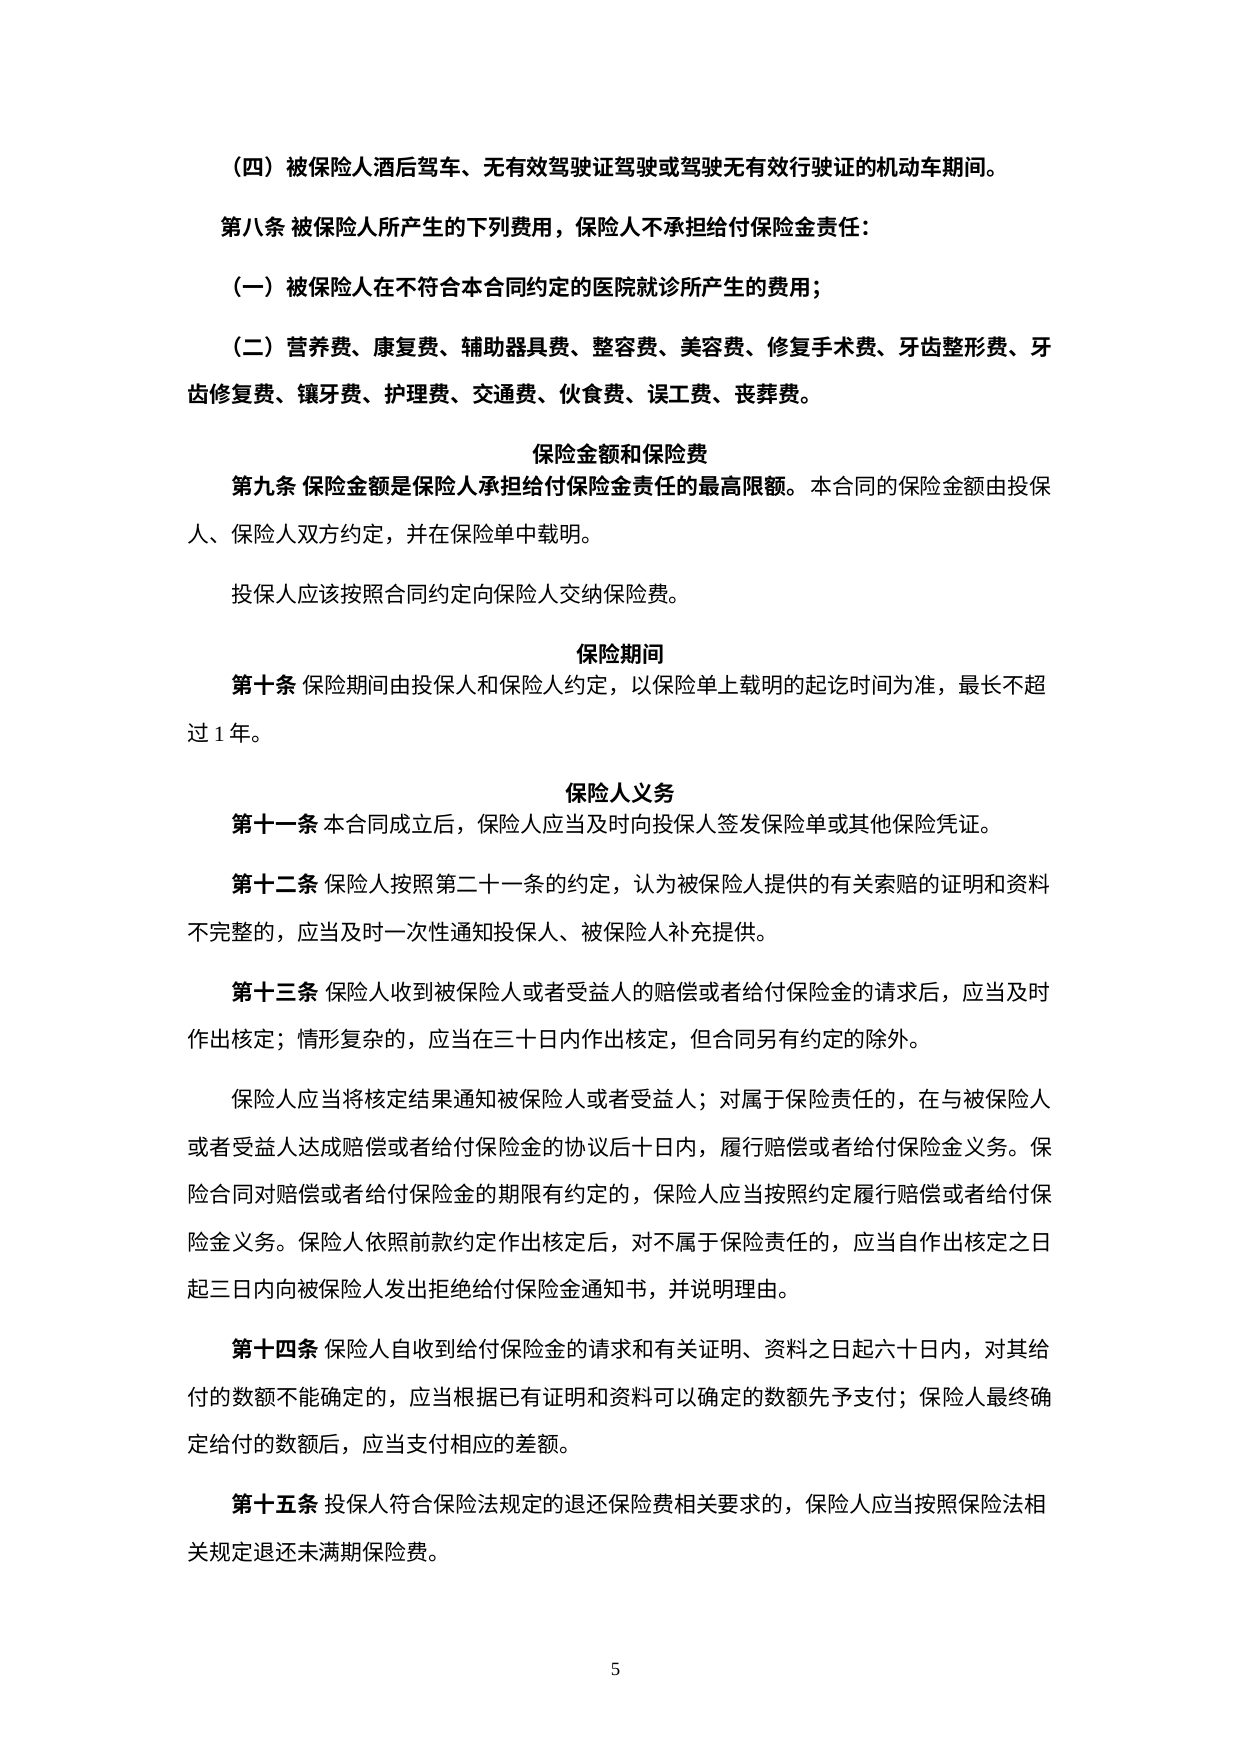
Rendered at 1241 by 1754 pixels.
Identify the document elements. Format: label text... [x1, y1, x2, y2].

text （四）被保险人酒后驾车、无有效驾驶证驾驶或驾驶无有效行驶证的机动车期间。 [187, 150, 1053, 182]
text 保险金额和保险费 [187, 437, 1053, 469]
text 保险人应当将核定结果通知被保险人或者受益人；对属于保险责任的，在与被保险人或者受益人达成赔偿或者给付保险金的协议后十日内，履行赔偿或者给付保险金义务。保险合同对赔偿或者给付保险金的期限有约定的，保险人应当按照约定履行赔偿或者给付保险金义务。保险人依照前款约定作出核定后，对不属于保险责任的，应当自作出核定之日起三日内向被保险人发出拒绝给付保险金通知书，并说明理由。 [187, 1082, 1053, 1304]
text 第九条 保险金额是保险人承担给付保险金责任的最高限额。本合同的保险金额由投保人、保险人双方约定，并在保险单中载明。 [187, 469, 1053, 548]
text 第十条 保险期间由投保人和保险人约定，以保险单上载明的起讫时间为准，最长不超过1年。 [187, 668, 1053, 747]
text 第十三条 保险人收到被保险人或者受益人的赔偿或者给付保险金的请求后，应当及时作出核定；情形复杂的，应当在三十日内作出核定，但合同另有约定的除外。 [187, 975, 1053, 1054]
text 投保人应该按照合同约定向保险人交纳保险费。 [187, 577, 1053, 608]
text 第十二条 保险人按照第二十一条的约定，认为被保险人提供的有关索赔的证明和资料不完整的，应当及时一次性通知投保人、被保险人补充提供。 [187, 867, 1053, 947]
text 第八条 被保险人所产生的下列费用，保险人不承担给付保险金责任： [187, 210, 1053, 242]
text （一）被保险人在不符合本合同约定的医院就诊所产生的费用； [187, 270, 1053, 302]
text 保险人义务 [187, 776, 1053, 807]
text 第十四条 保险人自收到给付保险金的请求和有关证明、资料之日起六十日内，对其给付的数额不能确定的，应当根据已有证明和资料可以确定的数额先予支付；保险人最终确定给付的数额后，应当支付相应的差额。 [187, 1332, 1053, 1459]
text 第十五条 投保人符合保险法规定的退还保险费相关要求的，保险人应当按照保险法相关规定退还未满期保险费。 [187, 1487, 1053, 1567]
text 第十一条 本合同成立后，保险人应当及时向投保人签发保险单或其他保险凭证。 [187, 807, 1053, 839]
text （二）营养费、康复费、辅助器具费、整容费、美容费、修复手术费、牙齿整形费、牙齿修复费、镶牙费、护理费、交通费、伙食费、误工费、丧葬费。 [187, 330, 1053, 409]
text 保险期间 [187, 637, 1053, 668]
